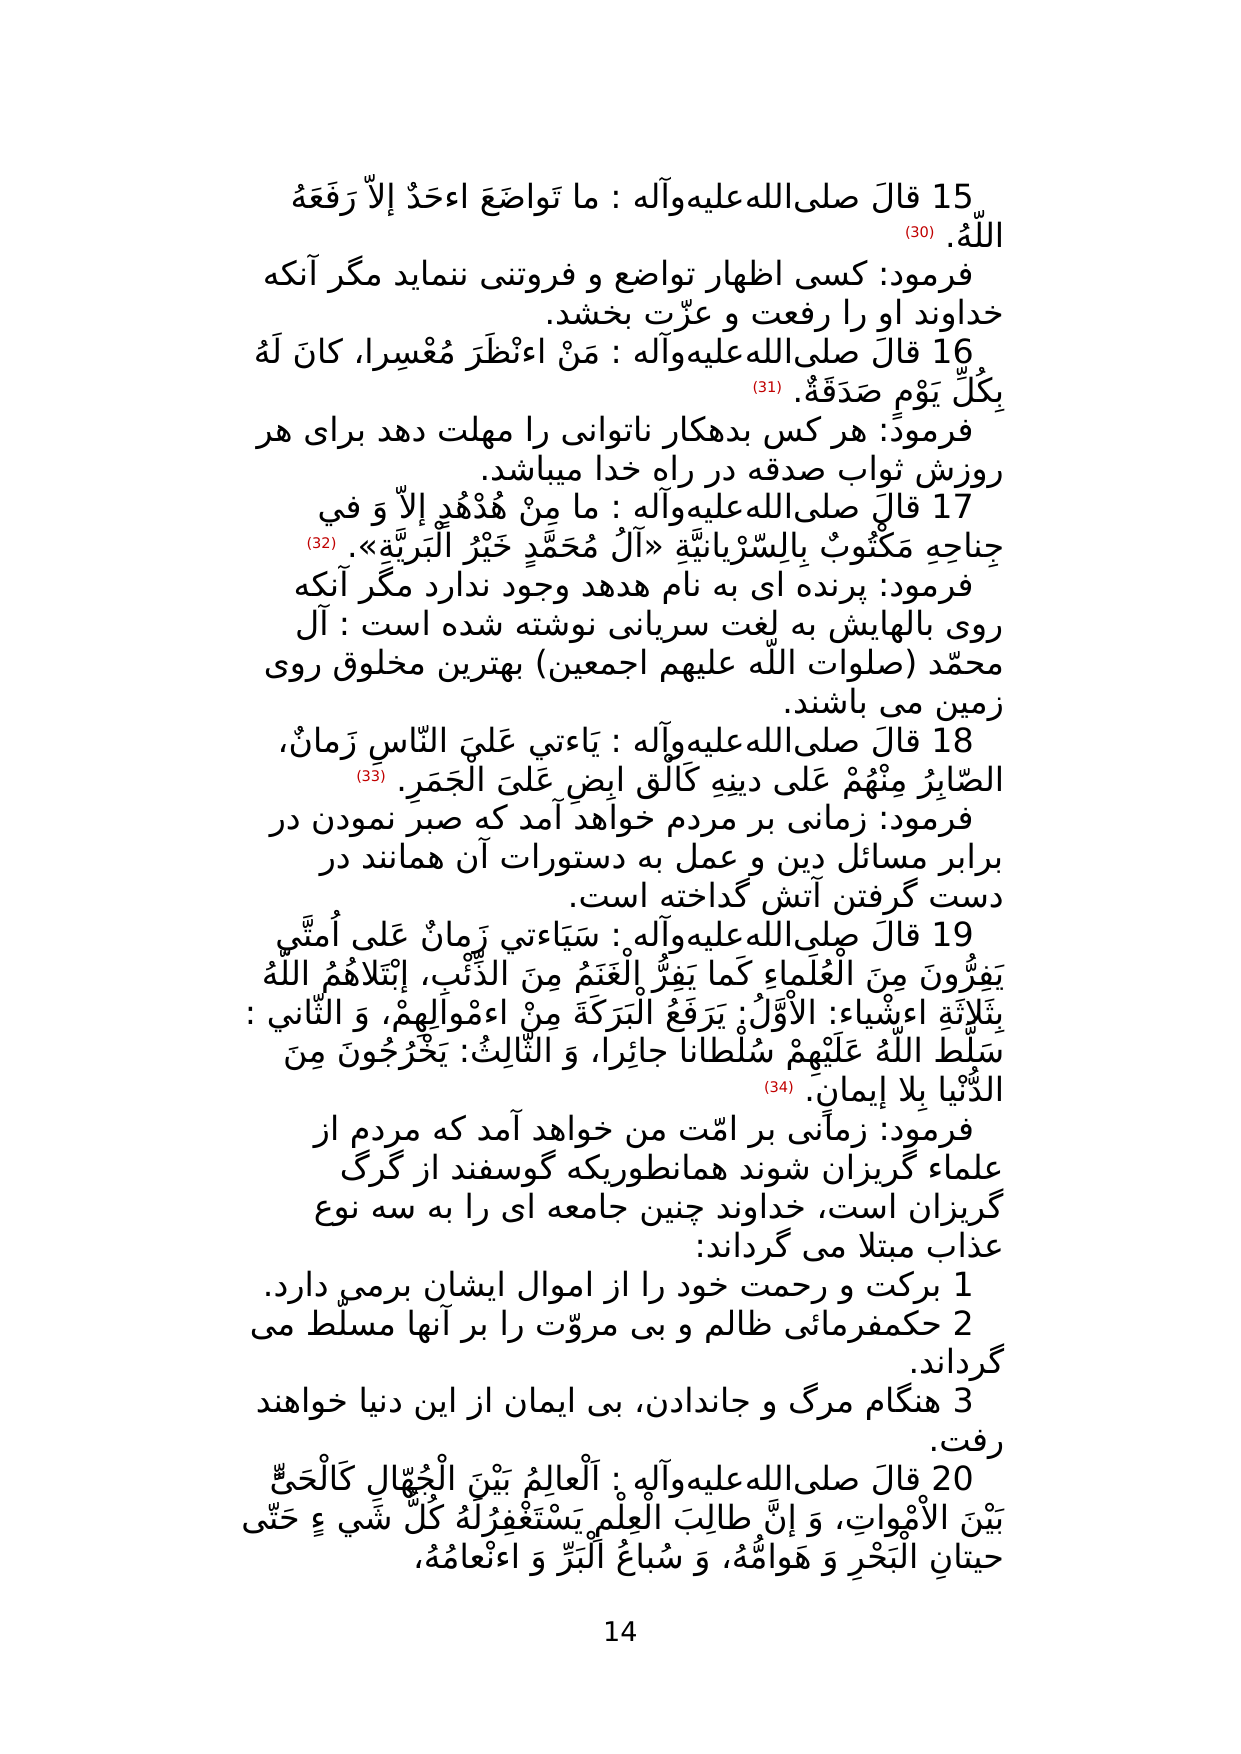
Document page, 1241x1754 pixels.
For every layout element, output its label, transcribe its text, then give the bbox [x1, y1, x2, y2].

text فرمود: هر كس بدهكار ناتوانى را مهلت دهد براى هر روزش ثواب صدقه در راه خدا ميباشد. [236, 410, 1004, 488]
text 16 قالَ صلى‌الله‌عليه‌وآله : مَنْ اءنْظَرَ مُعْسِرا، كانَ لَهُ بِكُلِّ يَوْمٍ صَدَقَةٌ. (31) [236, 333, 1004, 410]
text 1 بركت و رحمت خود را از اموال ايشان برمى دارد. [236, 1265, 1004, 1304]
text 2 حكمفرمائى ظالم و بى مروّت را بر آنها مسلّط مى گرداند. [236, 1304, 1004, 1382]
text فرمود: زمانى بر مردم خواهد آمد كه صبر نمودن در برابر مسائل دين و عمل به دستورات آن همانند در دست گرفتن آتش گداخته است. [236, 799, 1004, 915]
text 17 قالَ صلى‌الله‌عليه‌وآله : ما مِنْ هُدْهُدٍ إلاّ وَ في جِناحِهِ مَكْتُوبٌ بِالِسّرْيانيَّةِ «آلُ مُحَمَّدٍ خَيْرُ الْبَريَّةِ». (32) [236, 488, 1004, 566]
text 19 قالَ صلى‌الله‌عليه‌وآله : سَيَاءتي زَمانٌ عَلى اُمتَّي يَفِرُّونَ مِنَ الْعُلَماءِ كَما يَفِرُّ الْغَنَمُ مِنَ الذِّئْبِ، إبْتَلاهُمُ اللّهُ بِثَلاثَةِ اءشْياء: الاْوَّلُ: يَرَفَعُ الْبَرَكَةَ مِنْ اءمْوالِهِمْ، وَ الثّاني : سَلَّط اللّهُ عَلَيْهِمْ سُلْطانا جائِرا، وَ الثّالِثُ: يَخْرُجُونَ مِنَ الدُّنْيا بِلا إيمانٍ. (34) [236, 915, 1004, 1110]
text فرمود: پرنده اى به نام هدهد وجود ندارد مگر آنكه روى بالهايش به لغت سريانى نوشته شده است : آل محمّد (صلوات اللّه عليهم اجمعين) بهترين مخلوق روى زمين مى باشند. [236, 566, 1004, 721]
text 15 قالَ صلى‌الله‌عليه‌وآله : ما تَواضَعَ اءحَدٌ إلاّ رَفَعَهُ اللّهُ. (30) [236, 177, 1004, 255]
text فرمود: زمانى بر امّت من خواهد آمد كه مردم از علماء گريزان شوند همانطوريكه گوسفند از گرگ گريزان است، خداوند چنين جامعه اى را به سه نوع عذاب مبتلا مى گرداند: [236, 1110, 1004, 1265]
text 3 هنگام مرگ و جاندادن، بى ايمان از اين دنيا خواهند رفت. [236, 1382, 1004, 1459]
text فرمود: كسى اظهار تواضع و فروتنى ننمايد مگر آنكه خداوند او را رفعت و عزّت بخشد. [236, 255, 1004, 333]
text 20 قالَ صلى‌الله‌عليه‌وآله : اَلْعالِمُ بَيْنَ الْجُهّالِ كَالْحَىٍّّ بَيْنَ الاْمْواتِ، وَ إنَّ طالِبَ الْعِلْمِ يَسْتَغْفِرُلَهُ كُلُّ شَي ءٍ حَتّى حيتانِ الْبَحْرِ وَ هَوامُّهُ، وَ سُباعُ الْبَرِّ وَ اءنْعامُهُ، [236, 1459, 1004, 1576]
text 18 قالَ صلى‌الله‌عليه‌وآله : يَاءتي عَلىَ النّاسِ زَمانٌ، الصّابِرُ مِنْهُمْ عَلى دينِهِ كَالْق ابِضِ عَلىَ الْجَمَرِ. (33) [236, 721, 1004, 799]
